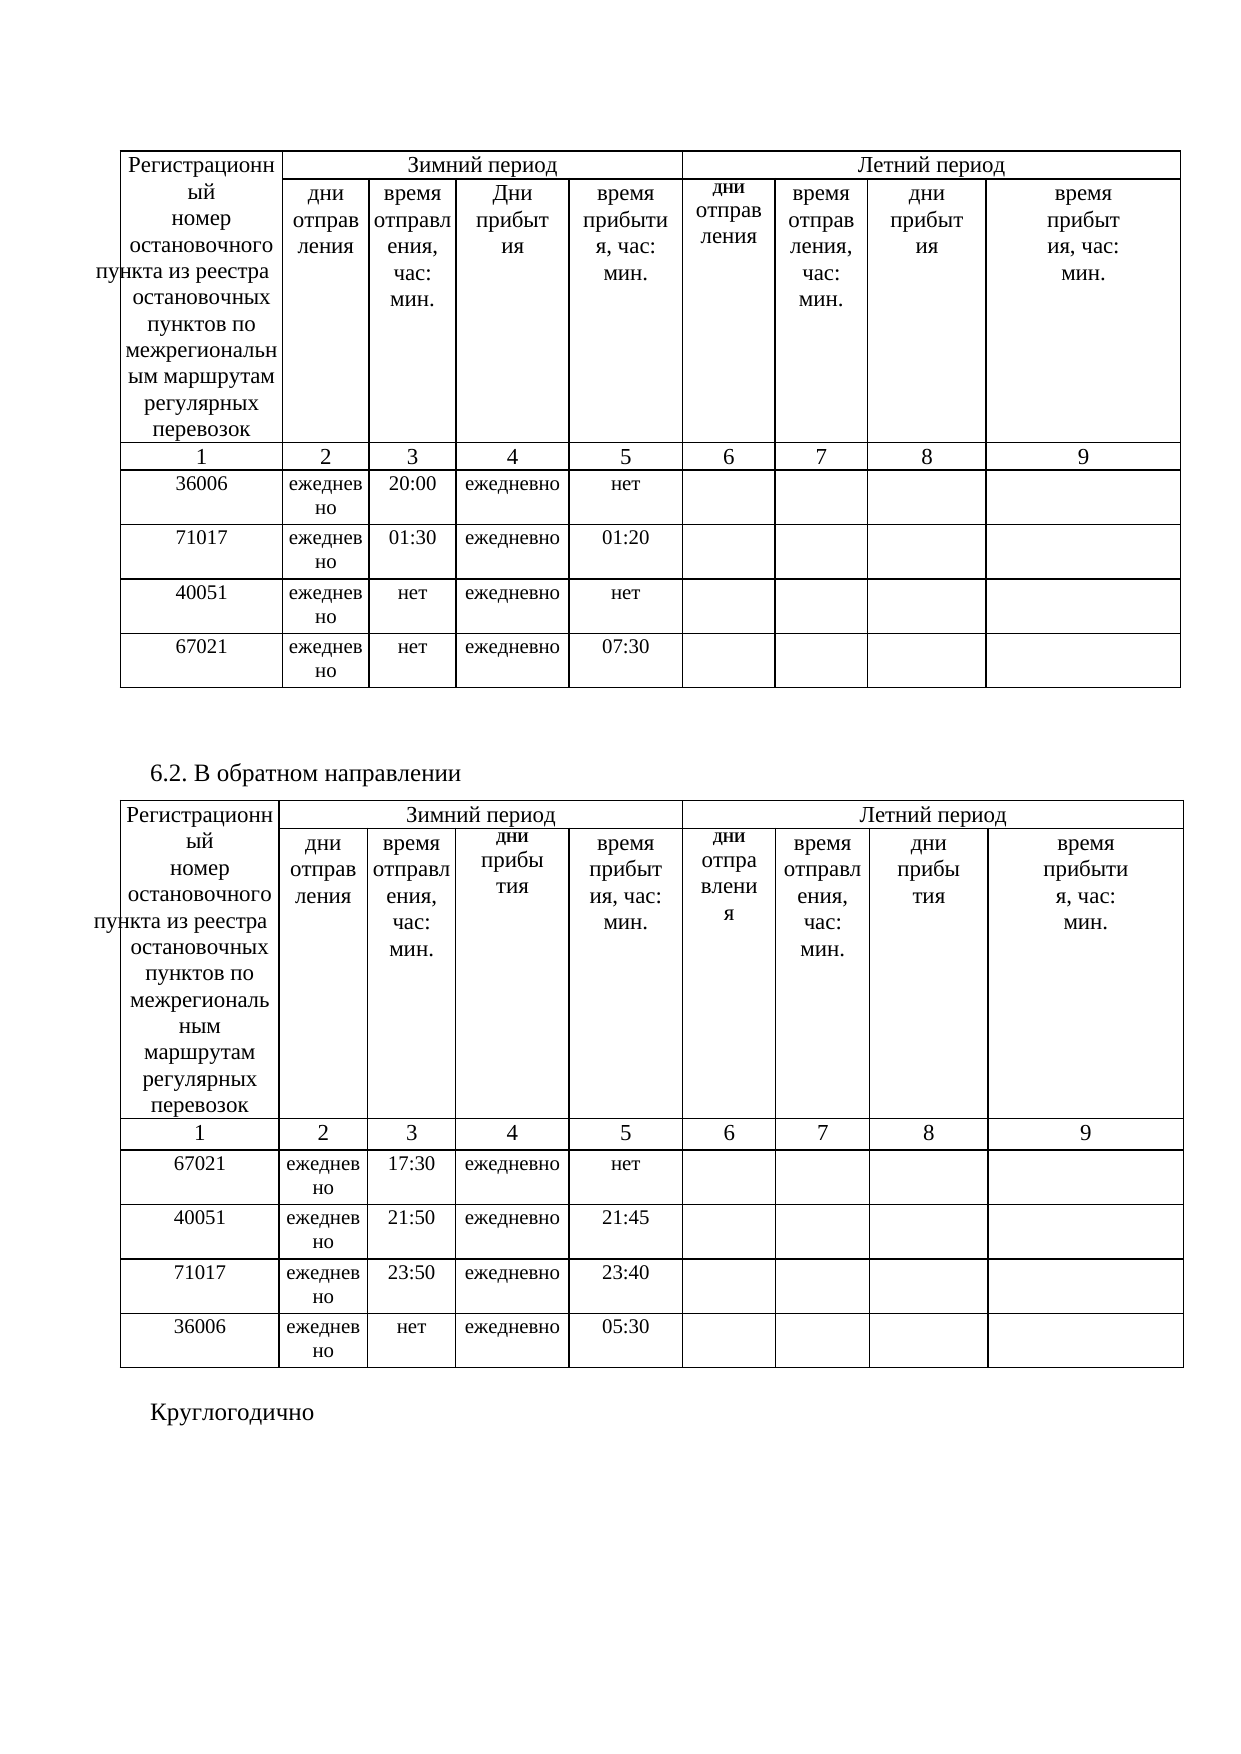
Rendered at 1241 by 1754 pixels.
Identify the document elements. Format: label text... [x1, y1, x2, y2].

table_cell [989, 1205, 1183, 1258]
table_cell [683, 1151, 775, 1204]
table_cell [987, 634, 1180, 687]
table_cell 5 [570, 1119, 682, 1149]
table_header Летний период [683, 152, 1180, 178]
table_cell время отправл ения, час: мин. [368, 829, 455, 1117]
table_cell ДНИ прибы тия [456, 829, 568, 1117]
table_cell нет [368, 1314, 455, 1367]
table_cell ежедневно [283, 580, 368, 632]
table_cell [989, 1260, 1183, 1312]
table_cell 4 [457, 443, 568, 469]
table_cell ежедневно [457, 580, 568, 632]
table_cell [989, 1314, 1183, 1367]
table_cell ежедневно [456, 1314, 568, 1367]
table_cell [776, 1151, 869, 1204]
table_cell 67021 [121, 634, 282, 687]
table_header Летний период [683, 801, 1183, 828]
table_cell 7 [776, 443, 867, 469]
table_cell 36006 [121, 471, 282, 524]
table_cell ДНИ отправ ления [683, 180, 774, 441]
table_cell нет [570, 580, 682, 632]
table_cell 7 [776, 1119, 869, 1149]
table_cell дни отправ ления [283, 180, 368, 441]
table_cell время прибыт ия, час: мин. [570, 829, 682, 1117]
table_cell нет [370, 580, 455, 632]
table_cell [683, 1205, 775, 1258]
table_cell 9 [987, 443, 1180, 469]
table_cell 5 [570, 443, 682, 469]
table_cell 8 [868, 443, 985, 469]
table_cell ежедневно [280, 1314, 367, 1367]
table_cell [683, 580, 774, 632]
table_cell время прибыти я, час: мин. [989, 829, 1183, 1117]
table_cell 23:50 [368, 1260, 455, 1312]
table_cell [776, 1205, 869, 1258]
table_cell ежедневно [280, 1205, 367, 1258]
table_cell [776, 471, 867, 524]
table_cell ДНИ отпра влени я [683, 829, 775, 1117]
table_cell [868, 525, 985, 578]
table_cell 01:20 [570, 525, 682, 578]
table_cell 21:50 [368, 1205, 455, 1258]
table_cell время прибыти я, час: мин. [570, 180, 682, 441]
table_cell время отправл ения, час: мин. [370, 180, 455, 441]
table_cell [776, 525, 867, 578]
table_cell ежедневно [456, 1260, 568, 1312]
table_header Зимний период [280, 801, 682, 828]
table_cell 2 [283, 443, 368, 469]
table_cell ежедневно [283, 525, 368, 578]
table_cell [870, 1205, 987, 1258]
table_cell время отправл ения, час: мин. [776, 829, 869, 1117]
table_cell [987, 471, 1180, 524]
table_cell [683, 1314, 775, 1367]
table_cell ежедневно [283, 471, 368, 524]
table_header Регистрационный номер остановочного пункта из реестра остановочных пунктов по межрегиональным маршрутам регулярных перевозок [121, 152, 282, 441]
table_cell 3 [370, 443, 455, 469]
table_cell 6 [683, 1119, 775, 1149]
table_cell 40051 [121, 1205, 278, 1258]
table_cell ежедневно [456, 1151, 568, 1204]
table_cell нет [370, 634, 455, 687]
table_cell 36006 [121, 1314, 278, 1367]
table_cell 71017 [121, 525, 282, 578]
table_cell [776, 1260, 869, 1312]
table_cell 8 [870, 1119, 987, 1149]
table_cell [870, 1314, 987, 1367]
table_cell дни отправ ления [280, 829, 367, 1117]
table_cell ежедневно [457, 471, 568, 524]
table_cell Дни прибыт ия [457, 180, 568, 441]
table_cell [868, 580, 985, 632]
table_cell 17:30 [368, 1151, 455, 1204]
table_cell время прибыт ия, час: мин. [987, 180, 1180, 441]
table_cell 40051 [121, 580, 282, 632]
text 6.2. В обратном направлении [150, 758, 1090, 787]
table_cell 6 [683, 443, 774, 469]
table_cell дни прибыт ия [868, 180, 985, 441]
table_cell 3 [368, 1119, 455, 1149]
table_cell [987, 580, 1180, 632]
table_cell 2 [280, 1119, 367, 1149]
table_header Зимний период [283, 152, 682, 178]
table_cell [683, 634, 774, 687]
table_cell [989, 1151, 1183, 1204]
table_cell ежедневно [280, 1151, 367, 1204]
table_cell 07:30 [570, 634, 682, 687]
table_cell [776, 580, 867, 632]
table_cell [776, 634, 867, 687]
table_cell ежедневно [280, 1260, 367, 1312]
table_cell 9 [989, 1119, 1183, 1149]
table_cell дни прибы тия [870, 829, 987, 1117]
table_cell 1 [121, 1119, 278, 1149]
table_cell [776, 1314, 869, 1367]
text Круглогодично [150, 1397, 1090, 1426]
table_cell ежедневно [457, 525, 568, 578]
table_cell 20:00 [370, 471, 455, 524]
table_cell ежедневно [457, 634, 568, 687]
table_cell [987, 525, 1180, 578]
table_header Регистрационный номер остановочного пункта из реестра остановочных пунктов по межрегиональным маршрутам регулярных перевозок [121, 801, 278, 1117]
table_cell 21:45 [570, 1205, 682, 1258]
table_cell 67021 [121, 1151, 278, 1204]
table_cell [870, 1151, 987, 1204]
table_cell [868, 471, 985, 524]
table_cell ежедневно [283, 634, 368, 687]
table_cell время отправ ления, час: мин. [776, 180, 867, 441]
table_cell 01:30 [370, 525, 455, 578]
table_cell 71017 [121, 1260, 278, 1312]
table_cell [683, 471, 774, 524]
table_cell нет [570, 1151, 682, 1204]
table_cell [868, 634, 985, 687]
table_cell 4 [456, 1119, 568, 1149]
table_cell ежедневно [456, 1205, 568, 1258]
table_cell [870, 1260, 987, 1312]
table_cell 05:30 [570, 1314, 682, 1367]
table_cell 23:40 [570, 1260, 682, 1312]
table_cell [683, 1260, 775, 1312]
table_cell [683, 525, 774, 578]
table_cell нет [570, 471, 682, 524]
table_cell 1 [121, 443, 282, 469]
